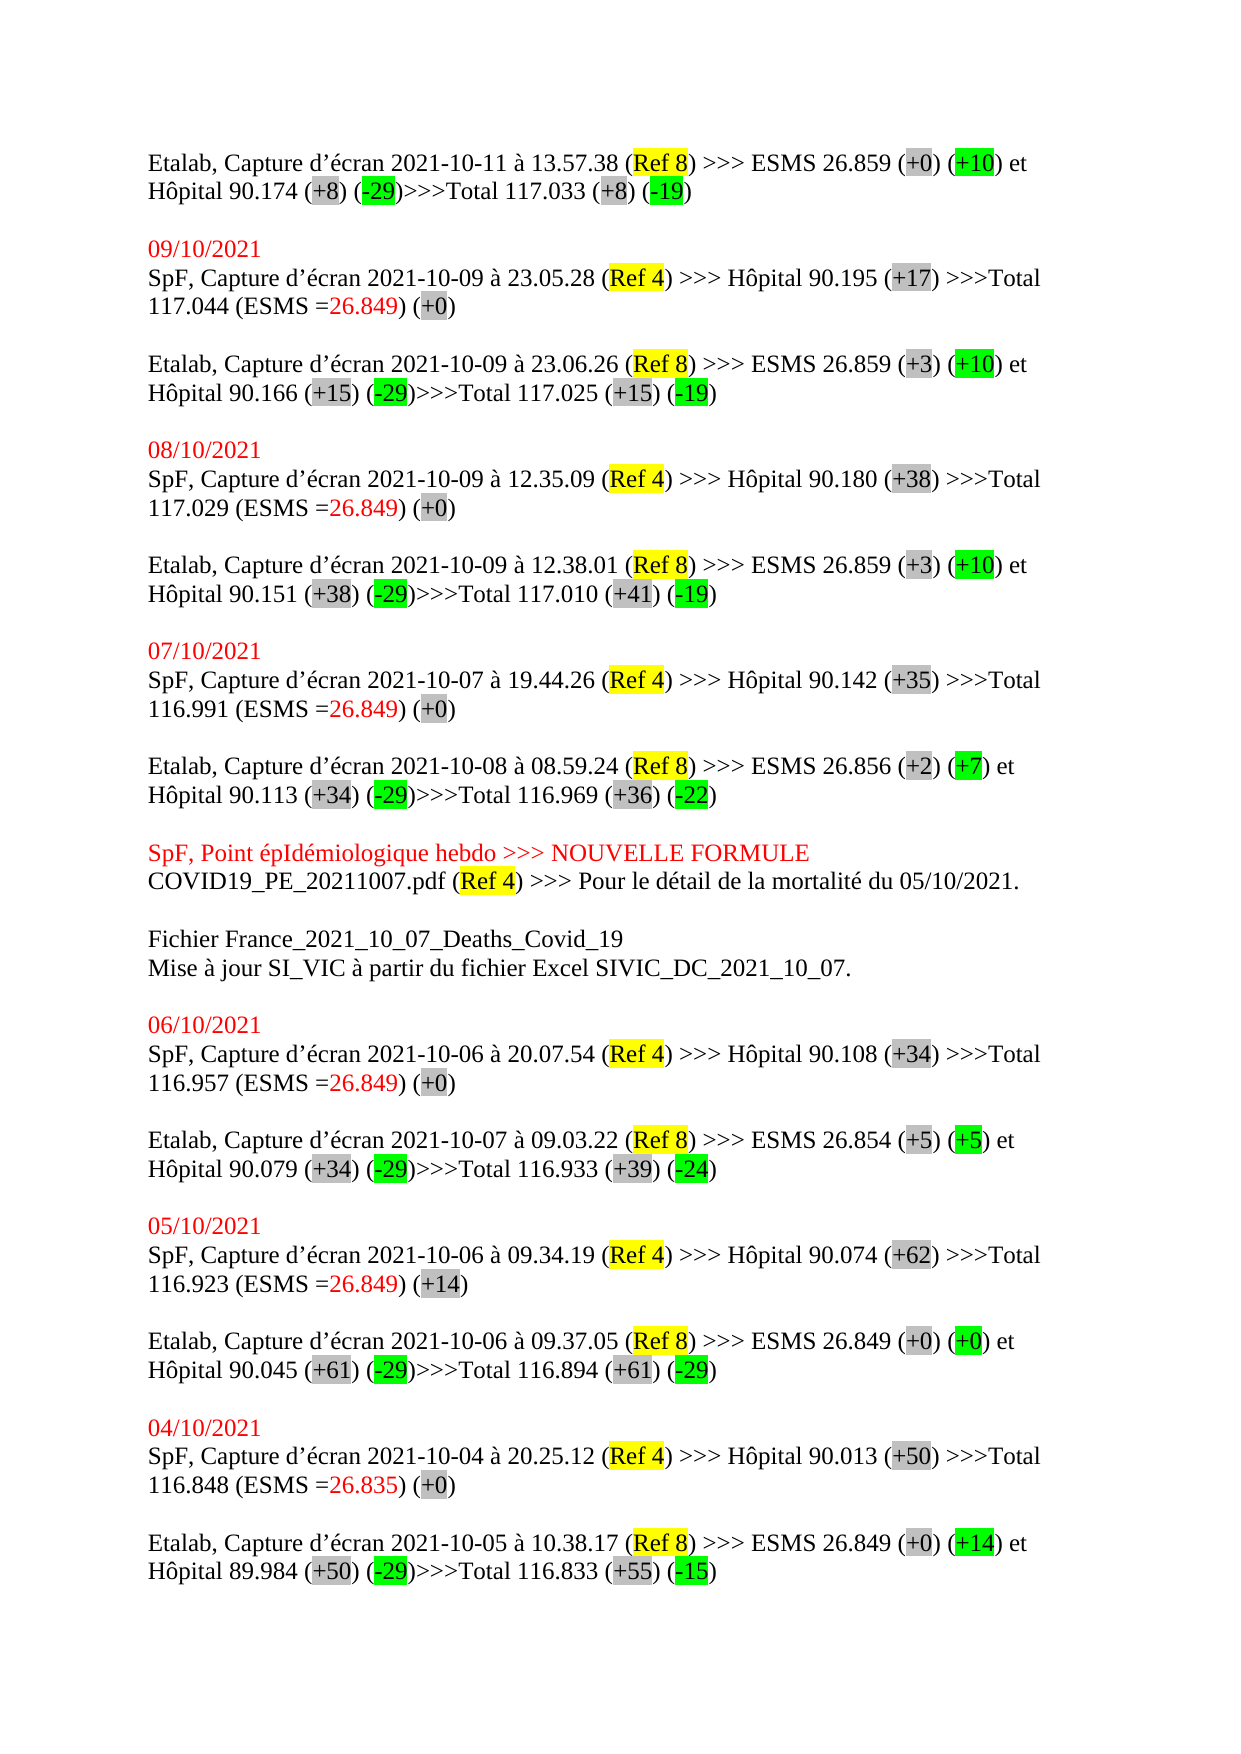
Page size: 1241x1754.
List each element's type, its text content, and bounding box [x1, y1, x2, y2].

text Etalab, Capture d’écran 2021-10-09 à 12.38.01 (Ref 8) >>> ESMS 26.859 (+3) (+10) et Hôpital 90.151 (+38) (-29)>>>Total 117.010 (+41) (-19) [688, 550, 1093, 608]
text Fichier France_2021_10_07_Deaths_Covid_19 [148, 924, 1093, 953]
text SpF, Capture d’écran 2021-10-06 à 20.07.54 (Ref 4) >>> Hôpital 90.108 (+34) >>>Total 116.957 (ESMS =26.849) (+0) [148, 1039, 1093, 1096]
text Etalab, Capture d’écran 2021-10-06 à 09.37.05 (Ref 8) >>> ESMS 26.849 (+0) (+0) et Hôpital 90.045 (+61) (-29)>>>Total 116.894 (+61) (-29) [688, 1326, 1093, 1384]
text SpF, Capture d’écran 2021-10-04 à 20.25.12 (Ref 4) >>> Hôpital 90.013 (+50) >>>Total 116.848 (ESMS =26.835) (+0) [148, 1441, 1093, 1499]
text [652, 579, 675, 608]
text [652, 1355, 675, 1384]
text Etalab, Capture d’écran 2021-10-09 à 23.06.26 (Ref 8) >>> ESMS 26.859 (+3) (+10) et Hôpital 90.166 (+15) (-29)>>>Total 117.025 (+15) (-19) [148, 349, 633, 406]
text COVID19_PE_20211007.pdf (Ref 4) >>> Pour le détail de la mortalité du 05/10/2021. [148, 866, 460, 895]
text Etalab, Capture d’écran 2021-10-11 à 13.57.38 (Ref 8) >>> ESMS 26.859 (+0) (+10) et Hôpital 90.174 (+8) (-29)>>>Total 117.033 (+8) (-19) [683, 148, 1093, 205]
text Etalab, Capture d’écran 2021-10-06 à 09.37.05 (Ref 8) >>> ESMS 26.849 (+0) (+0) et Hôpital 90.045 (+61) (-29)>>>Total 116.894 (+61) (-29) [148, 1326, 633, 1384]
text Etalab, Capture d’écran 2021-10-09 à 23.06.26 (Ref 8) >>> ESMS 26.859 (+3) (+10) et Hôpital 90.166 (+15) (-29)>>>Total 117.025 (+15) (-19) [688, 349, 1093, 406]
text Etalab, Capture d’écran 2021-10-09 à 12.38.01 (Ref 8) >>> ESMS 26.859 (+3) (+10) et Hôpital 90.151 (+38) (-29)>>>Total 117.010 (+41) (-19) [148, 550, 633, 608]
text Etalab, Capture d’écran 2021-10-05 à 10.38.17 (Ref 8) >>> ESMS 26.849 (+0) (+14) et Hôpital 89.984 (+50) (-29)>>>Total 116.833 (+55) (-15) [688, 1528, 1093, 1585]
text 05/10/2021 [148, 1211, 1093, 1240]
text SpF, Point épIdémiologique hebdo >>> NOUVELLE FORMULE [148, 838, 1093, 866]
text Etalab, Capture d’écran 2021-10-08 à 08.59.24 (Ref 8) >>> ESMS 26.856 (+2) (+7) et Hôpital 90.113 (+34) (-29)>>>Total 116.969 (+36) (-22) [148, 751, 633, 809]
text Etalab, Capture d’écran 2021-10-11 à 13.57.38 (Ref 8) >>> ESMS 26.859 (+0) (+10) et Hôpital 90.174 (+8) (-29)>>>Total 117.033 (+8) (-19) [148, 148, 650, 205]
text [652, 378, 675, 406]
text Etalab, Capture d’écran 2021-10-07 à 09.03.22 (Ref 8) >>> ESMS 26.854 (+5) (+5) et Hôpital 90.079 (+34) (-29)>>>Total 116.933 (+39) (-24) [688, 1125, 1093, 1183]
text SpF, Capture d’écran 2021-10-07 à 19.44.26 (Ref 4) >>> Hôpital 90.142 (+35) >>>Total 116.991 (ESMS =26.849) (+0) [148, 665, 1093, 723]
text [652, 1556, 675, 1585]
text COVID19_PE_20211007.pdf (Ref 4) >>> Pour le détail de la mortalité du 05/10/2021. [515, 866, 1093, 895]
text Etalab, Capture d’écran 2021-10-07 à 09.03.22 (Ref 8) >>> ESMS 26.854 (+5) (+5) et Hôpital 90.079 (+34) (-29)>>>Total 116.933 (+39) (-24) [148, 1125, 633, 1183]
text Etalab, Capture d’écran 2021-10-08 à 08.59.24 (Ref 8) >>> ESMS 26.856 (+2) (+7) et Hôpital 90.113 (+34) (-29)>>>Total 116.969 (+36) (-22) [688, 751, 1093, 809]
text 09/10/2021 [148, 234, 1093, 263]
text SpF, Capture d’écran 2021-10-09 à 23.05.28 (Ref 4) >>> Hôpital 90.195 (+17) >>>Total 117.044 (ESMS =26.849) (+0) [148, 263, 1093, 320]
text SpF, Capture d’écran 2021-10-06 à 09.34.19 (Ref 4) >>> Hôpital 90.074 (+62) >>>Total 116.923 (ESMS =26.849) (+14) [148, 1240, 1093, 1298]
text SpF, Capture d’écran 2021-10-09 à 12.35.09 (Ref 4) >>> Hôpital 90.180 (+38) >>>Total 117.029 (ESMS =26.849) (+0) [148, 464, 1093, 521]
text Etalab, Capture d’écran 2021-10-05 à 10.38.17 (Ref 8) >>> ESMS 26.849 (+0) (+14) et Hôpital 89.984 (+50) (-29)>>>Total 116.833 (+55) (-15) [148, 1528, 633, 1585]
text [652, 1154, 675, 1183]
text 04/10/2021 [148, 1413, 1093, 1441]
text 06/10/2021 [148, 1010, 1093, 1039]
text 07/10/2021 [148, 636, 1093, 665]
text 08/10/2021 [148, 435, 1093, 464]
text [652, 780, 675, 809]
text Mise à jour SI_VIC à partir du fichier Excel SIVIC_DC_2021_10_07. [148, 953, 1093, 981]
